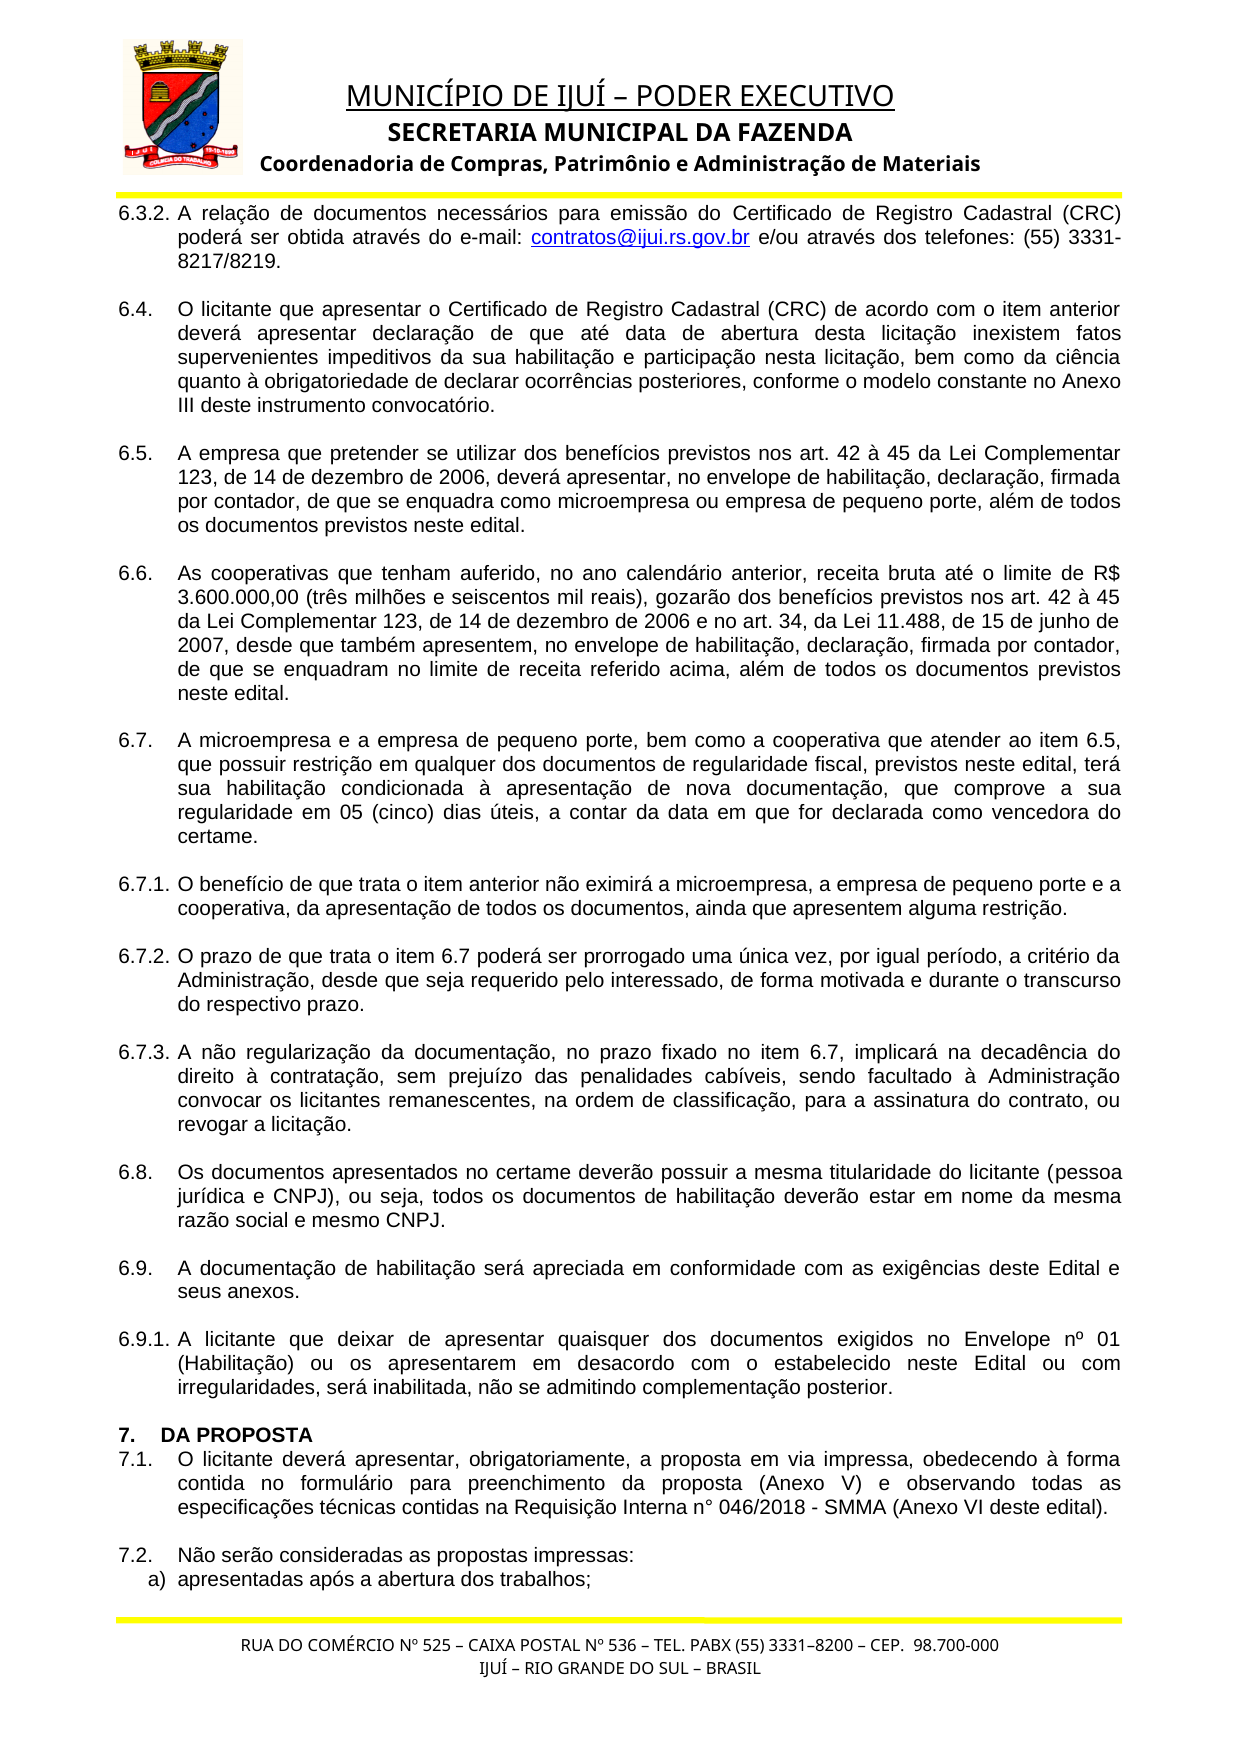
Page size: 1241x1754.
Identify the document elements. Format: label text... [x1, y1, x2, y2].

picture [122, 39, 243, 175]
list As cooperativas que tenham auferido, no ano calendário anterior, receita bruta até o limite de R$ 3.600.000,00 (três milhões e seiscentos mil reais), gozarão dos benefícios previstos nos art. 42 à 45 da Lei Complementar 123, de 14 de dezembro de 2006 e no art. 34, da Lei 11.488, de 15 de junho de 2007, desde que também apresentem, no envelope de habilitação, declaração, firmada por contador, de que se enquadram no limite de receita referido acima, além de todos os documentos previstos neste edital. [118, 561, 1122, 704]
list A documentação de habilitação será apreciada em conformidade com as exigências deste Edital e seus anexos. [118, 1255, 1122, 1303]
list A microempresa e a empresa de pequeno porte, bem como a cooperativa que atender ao item 6.5, que possuir restrição em qualquer dos documentos de regularidade fiscal, previstos neste edital, terá sua habilitação condicionada à apresentação de nova documentação, que comprove a sua regularidade em 05 (cinco) dias úteis, a contar da data em que for declarada como vencedora do certame. [118, 728, 1122, 848]
list apresentadas após a abertura dos trabalhos; [148, 1567, 1122, 1591]
list A empresa que pretender se utilizar dos benefícios previstos nos art. 42 à 45 da Lei Complementar 123, de 14 de dezembro de 2006, deverá apresentar, no envelope de habilitação, declaração, firmada por contador, de que se enquadra como microempresa ou empresa de pequeno porte, além de todos os documentos previstos neste edital. [118, 441, 1122, 537]
list O benefício de que trata o item anterior não eximirá a microempresa, a empresa de pequeno porte e a cooperativa, da apresentação de todos os documentos, ainda que apresentem alguma restrição. [118, 872, 1122, 920]
list O prazo de que trata o item 6.7 poderá ser prorrogado uma única vez, por igual período, a critério da Administração, desde que seja requerido pelo interessado, de forma motivada e durante o transcurso do respectivo prazo. [118, 944, 1122, 1016]
list O licitante que apresentar o Certificado de Registro Cadastral (CRC) de acordo com o item anterior deverá apresentar declaração de que até data de abertura desta licitação inexistem fatos supervenientes impeditivos da sua habilitação e participação nesta licitação, bem como da ciência quanto à obrigatoriedade de declarar ocorrências posteriores, conforme o modelo constante no Anexo III deste instrumento convocatório. [118, 297, 1122, 417]
list Não serão consideradas as propostas impressas: [118, 1543, 1122, 1567]
list O licitante deverá apresentar, obrigatoriamente, a proposta em via impressa, obedecendo à forma contida no formulário para preenchimento da proposta (Anexo V) e observando todas as especificações técnicas contidas na Requisição Interna n° 046/2018 - SMMA (Anexo VI deste edital). [118, 1447, 1122, 1519]
list A licitante que deixar de apresentar quaisquer dos documentos exigidos no Envelope nº 01 (Habilitação) ou os apresentarem em desacordo com o estabelecido neste Edital ou com irregularidades, será inabilitada, não se admitindo complementação posterior. [118, 1327, 1122, 1399]
list DA PROPOSTA [118, 1423, 1122, 1447]
list A relação de documentos necessários para emissão do Certificado de Registro Cadastral (CRC) poderá ser obtida através do e-mail: contratos@ijui.rs.gov.br e/ou através dos telefones: (55) 3331-8217/8219. [118, 201, 1122, 273]
list A não regularização da documentação, no prazo fixado no item 6.7, implicará na decadência do direito à contratação, sem prejuízo das penalidades cabíveis, sendo facultado à Administração convocar os licitantes remanescentes, na ordem de classificação, para a assinatura do contrato, ou revogar a licitação. [118, 1040, 1122, 1136]
list Os documentos apresentados no certame deverão possuir a mesma titularidade do licitante (pessoa jurídica e CNPJ), ou seja, todos os documentos de habilitação deverão estar em nome da mesma razão social e mesmo CNPJ. [118, 1159, 1122, 1231]
